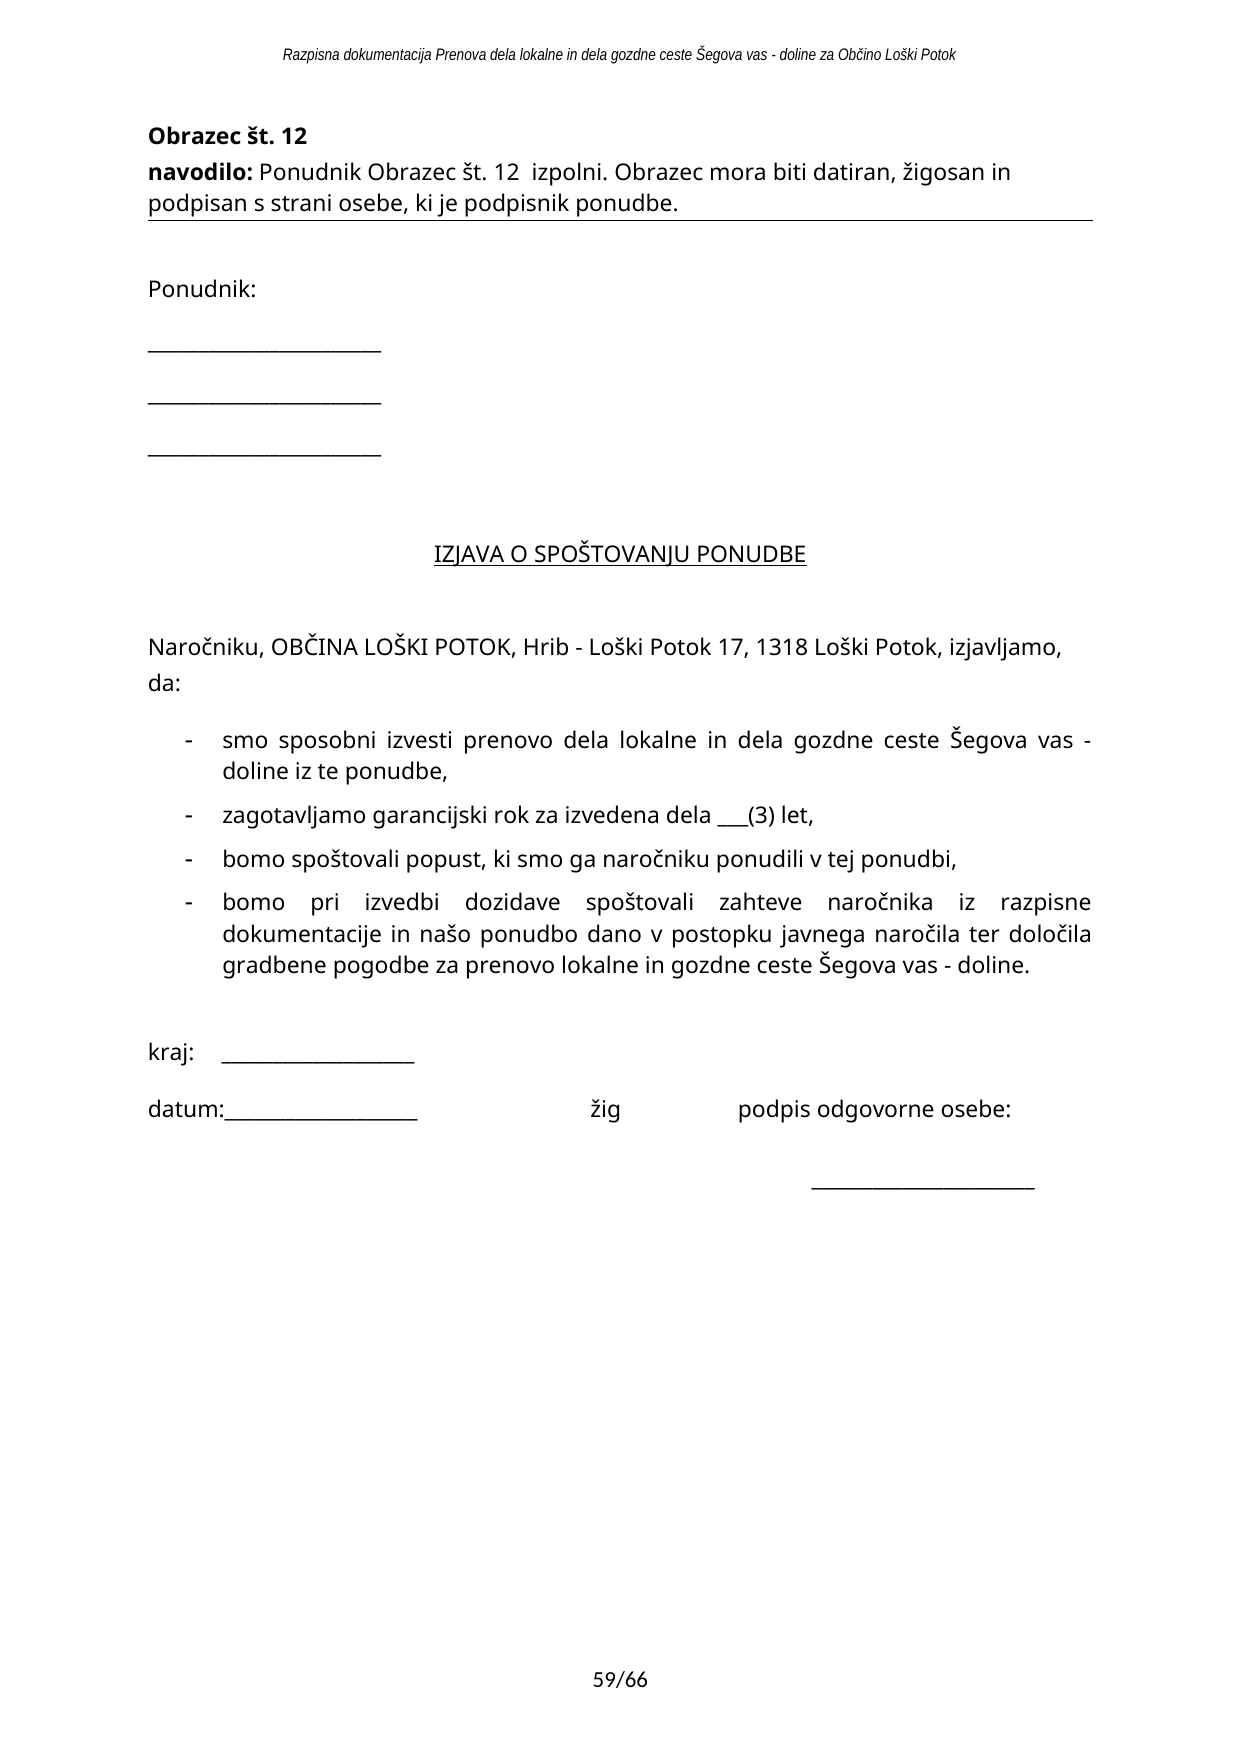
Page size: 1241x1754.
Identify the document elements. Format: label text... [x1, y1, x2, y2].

list bomo spoštovali popust, ki smo ga naročniku ponudili v tej ponudbi, [185, 842, 1093, 874]
text ______________________ [148, 1162, 1093, 1193]
text _______________________ [148, 325, 1093, 357]
text _______________________ [148, 377, 1093, 409]
text Ponudnik: [148, 273, 1093, 304]
text Naročniku, OBČINA LOŠKI POTOK, Hrib - Loški Potok 17, 1318 Loški Potok, izjavljamo, da: [148, 631, 1093, 698]
text navodilo: Ponudnik Obrazec št. 12 izpolni. Obrazec mora biti datiran, žigosan in podpisan s strani osebe, ki je podpisnik ponudbe. [148, 156, 1093, 220]
text _______________________ [148, 429, 1093, 461]
list smo sposobni izvesti prenovo dela lokalne in dela gozdne ceste Šegova vas - doline iz te ponudbe, [185, 724, 1093, 786]
text datum:___________________ žig podpis odgovorne osebe: [148, 1093, 1093, 1124]
text ______________________Obrazec št. 12 [148, 119, 1093, 151]
list zagotavljamo garancijski rok za izvedena dela ___(3) let, [185, 799, 1093, 830]
list bomo pri izvedbi dozidave spoštovali zahteve naročnika iz razpisne dokumentacije in našo ponudbo dano v postopku javnega naročila ter določila gradbene pogodbe za prenovo lokalne in gozdne ceste Šegova vas - doline. [185, 886, 1093, 980]
text kraj: ___________________ [148, 1036, 1093, 1067]
text IZJAVA O SPOŠTOVANJU PONUDBE [148, 538, 1093, 569]
